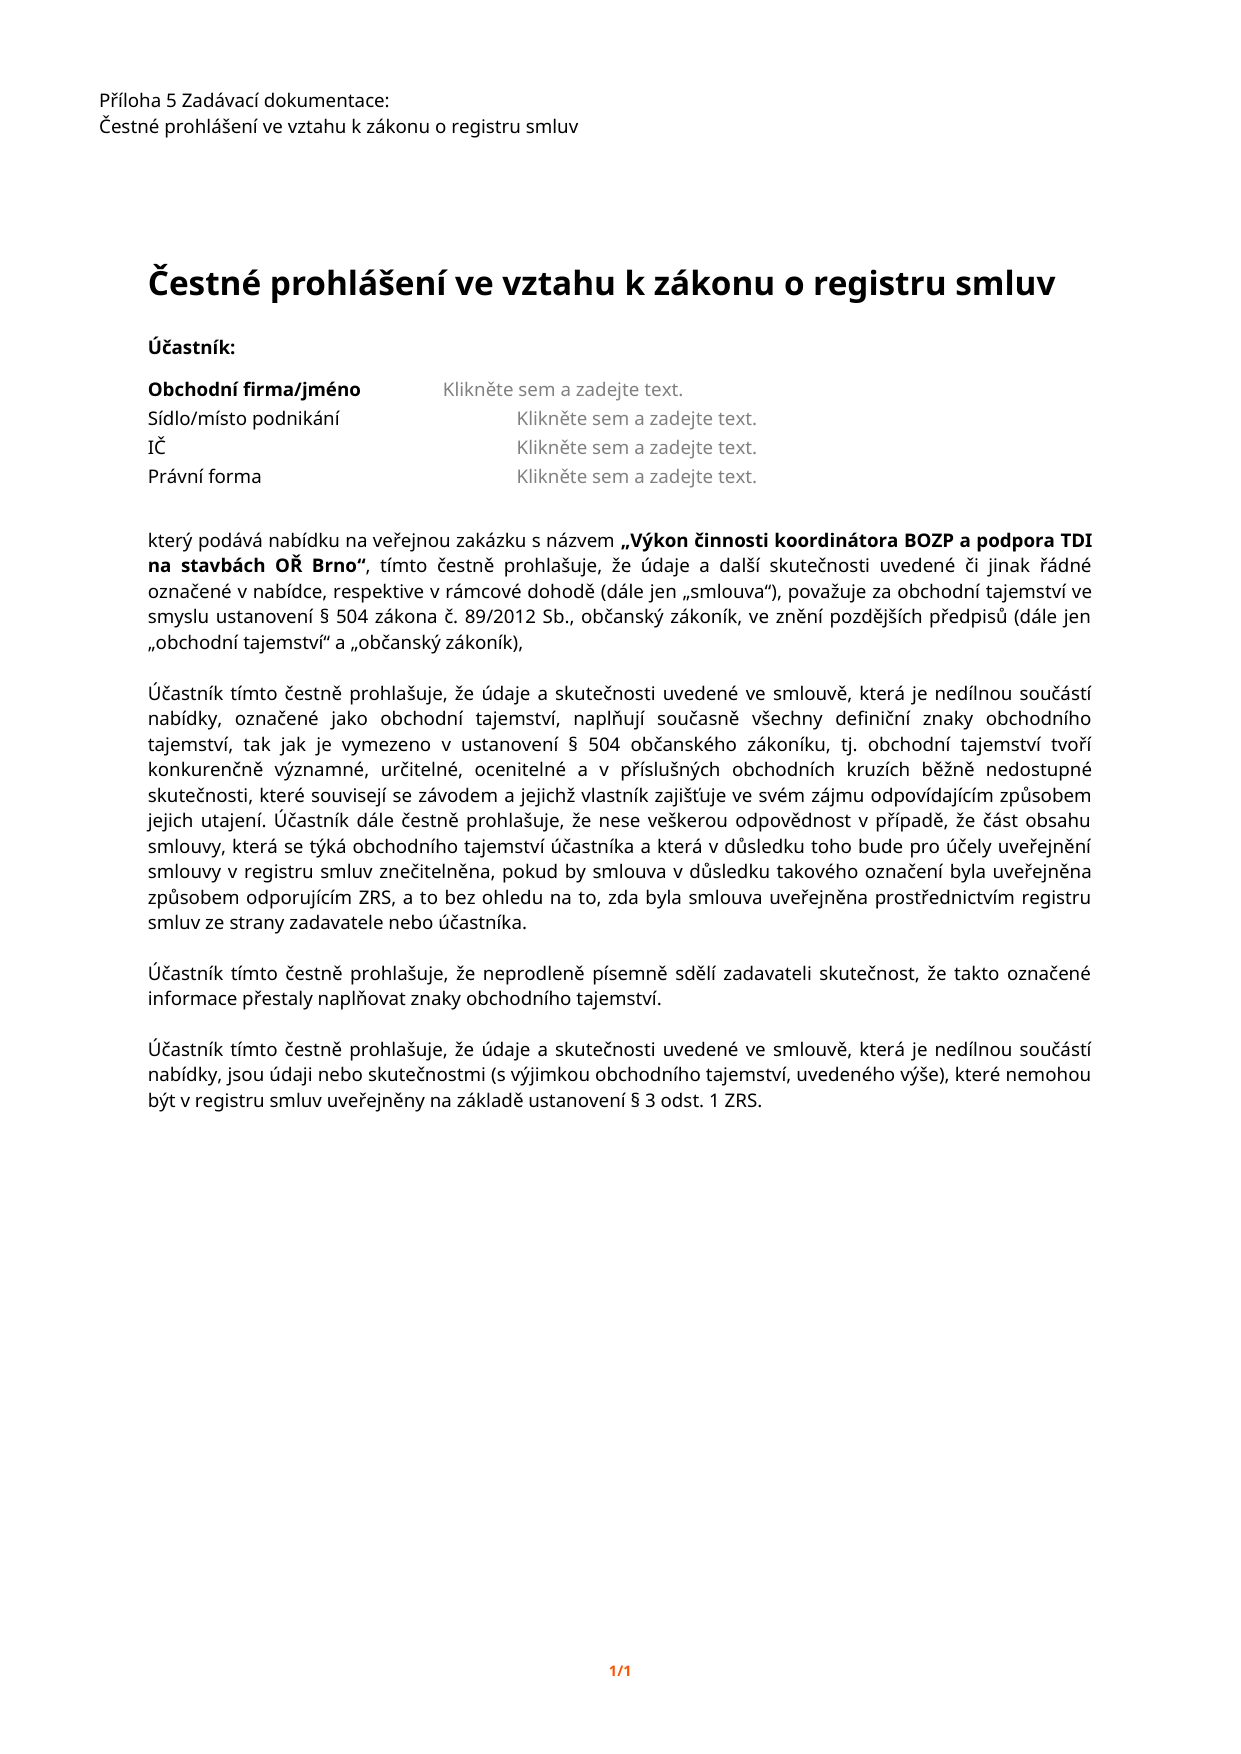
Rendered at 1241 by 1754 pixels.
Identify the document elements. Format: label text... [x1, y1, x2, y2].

text Obchodní firma/jméno [148, 373, 1093, 402]
text který podává nabídku na veřejnou zakázku s názvem „Výkon činnosti koordinátora BOZP a podpora TDI na stavbách OŘ Brno“, tímto čestně prohlašuje, že údaje a další skutečnosti uvedené či jinak řádné označené v nabídce, respektive v rámcové dohodě (dále jen „smlouva“), považuje za obchodní tajemství ve smyslu ustanovení § 504 zákona č. 89/2012 Sb., občanský zákoník, ve znění pozdějších předpisů (dále jen „obchodní tajemství“ a „občanský zákoník), [148, 527, 1093, 655]
text Účastník: [148, 330, 1093, 361]
text Účastník tímto čestně prohlašuje, že neprodleně písemně sdělí zadavateli skutečnost, že takto označené informace přestaly naplňovat znaky obchodního tajemství. [148, 960, 1093, 1011]
text Sídlo/místo podnikání [148, 402, 1093, 431]
title Čestné prohlášení ve vztahu k zákonu o registru smluv [148, 259, 1093, 305]
text IČ [148, 431, 1093, 460]
text Právní forma [148, 460, 1093, 489]
text Účastník tímto čestně prohlašuje, že údaje a skutečnosti uvedené ve smlouvě, která je nedílnou součástí nabídky, označené jako obchodní tajemství, naplňují současně všechny definiční znaky obchodního tajemství, tak jak je vymezeno v ustanovení § 504 občanského zákoníku, tj. obchodní tajemství tvoří konkurenčně významné, určitelné, ocenitelné a v příslušných obchodních kruzích běžně nedostupné skutečnosti, které souvisejí se závodem a jejichž vlastník zajišťuje ve svém zájmu odpovídajícím způsobem jejich utajení. Účastník dále čestně prohlašuje, že nese veškerou odpovědnost v případě, že část obsahu smlouvy, která se týká obchodního tajemství účastníka a která v důsledku toho bude pro účely uveřejnění smlouvy v registru smluv znečitelněna, pokud by smlouva v důsledku takového označení byla uveřejněna způsobem odporujícím ZRS, a to bez ohledu na to, zda byla smlouva uveřejněna prostřednictvím registru smluv ze strany zadavatele nebo účastníka. [148, 680, 1093, 935]
text Účastník tímto čestně prohlašuje, že údaje a skutečnosti uvedené ve smlouvě, která je nedílnou součástí nabídky, jsou údaji nebo skutečnostmi (s výjimkou obchodního tajemství, uvedeného výše), které nemohou být v registru smluv uveřejněny na základě ustanovení § 3 odst. 1 ZRS. [148, 1036, 1093, 1113]
